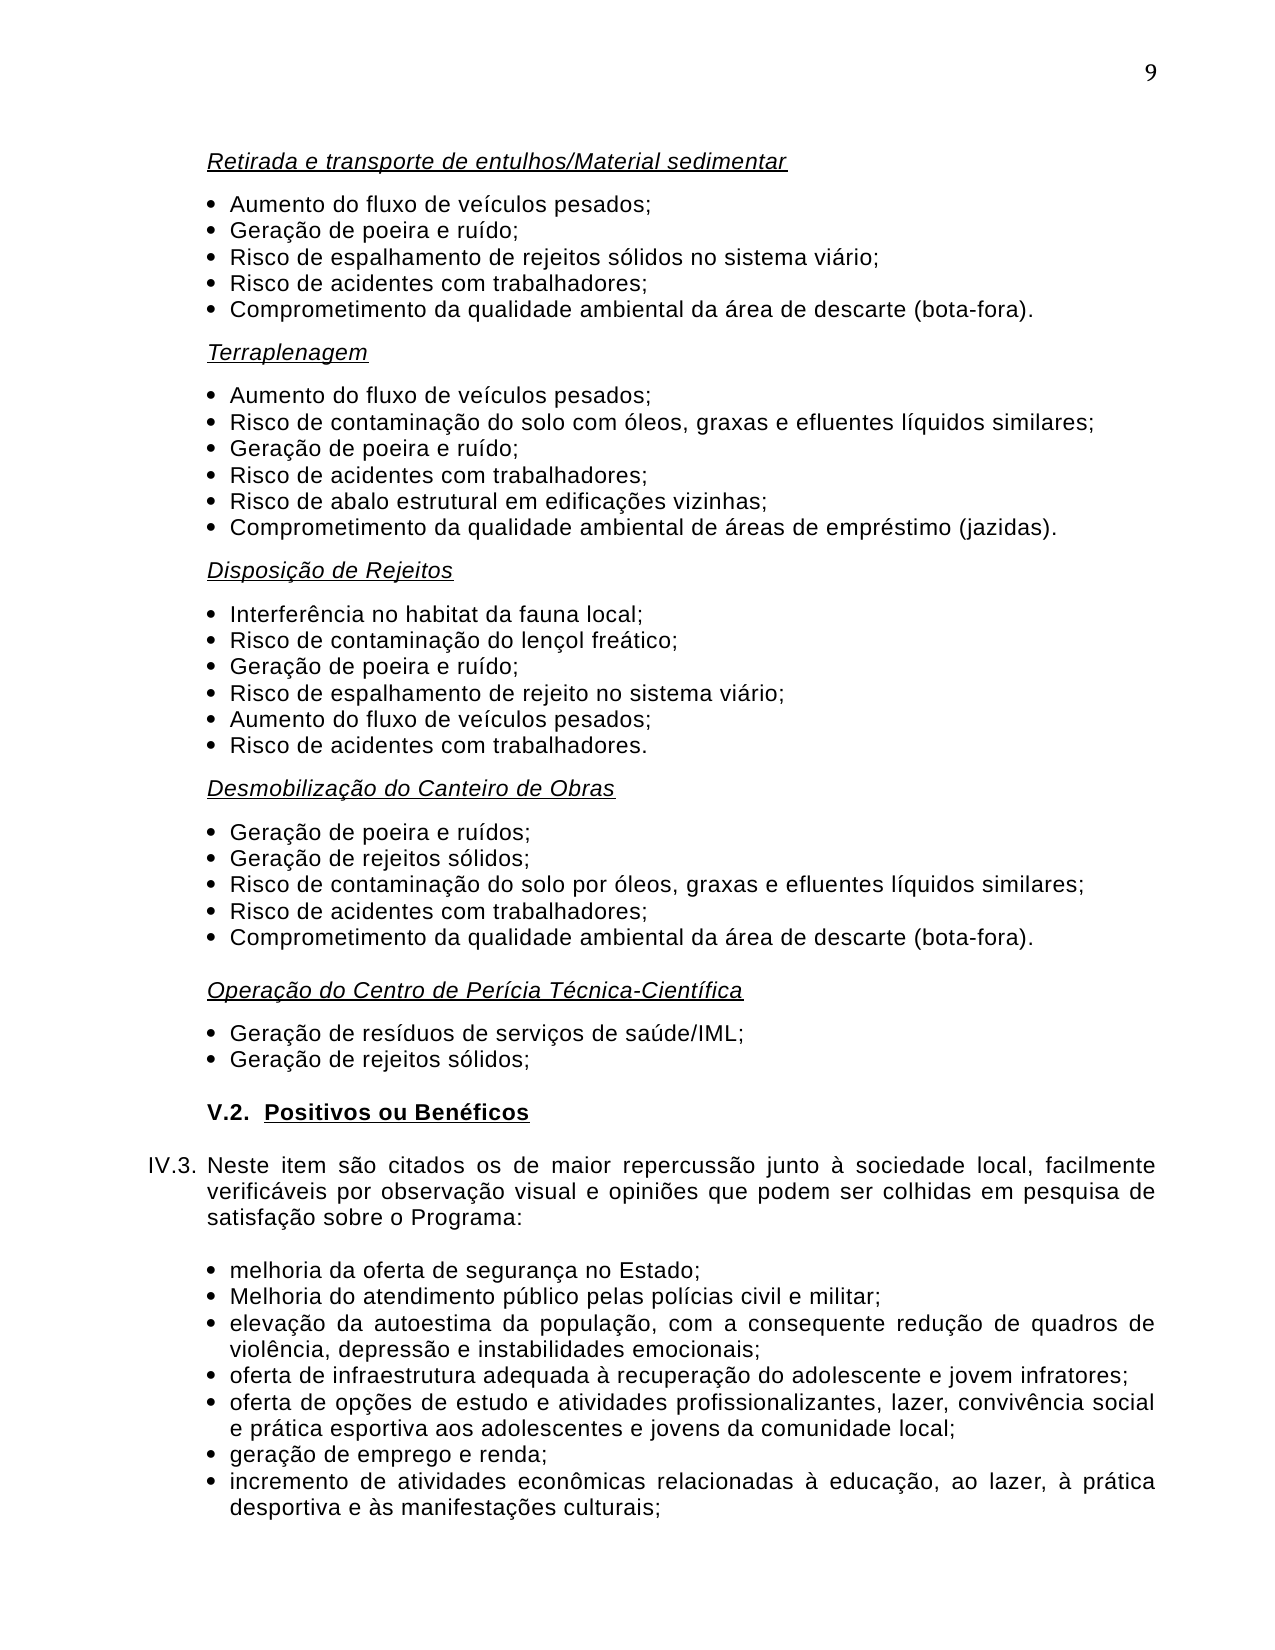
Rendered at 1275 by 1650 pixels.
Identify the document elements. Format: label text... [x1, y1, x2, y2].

list Risco de abalo estrutural em edificações vizinhas; [207, 488, 1157, 514]
list Risco de acidentes com trabalhadores; [207, 270, 1157, 296]
list Risco de contaminação do solo por óleos, graxas e efluentes líquidos similares; [207, 871, 1157, 898]
list Geração de poeira e ruído; [207, 653, 1157, 679]
list Neste item são citados os de maior repercussão junto à sociedade local, facilmente verificáveis por observação visual e opiniões que podem ser colhidas em pesquisa de satisfação sobre o Programa: [148, 1152, 1157, 1231]
list Retirada e transporte de entulhos/Material sedimentar [207, 148, 1157, 174]
list Disposição de Rejeitos [207, 557, 1157, 584]
list Risco de espalhamento de rejeitos sólidos no sistema viário; [207, 243, 1157, 270]
list melhoria da oferta de segurança no Estado; [207, 1257, 1157, 1283]
list Risco de contaminação do lençol freático; [207, 627, 1157, 653]
list oferta de infraestrutura adequada à recuperação do adolescente e jovem infratores; [207, 1362, 1157, 1389]
list Risco de contaminação do solo com óleos, graxas e efluentes líquidos similares; [207, 409, 1157, 435]
list incremento de atividades econômicas relacionadas à educação, ao lazer, à prática desportiva e às manifestações culturais; [207, 1468, 1157, 1521]
list Terraplenagem [207, 339, 1157, 366]
list Melhoria do atendimento público pelas polícias civil e militar; [207, 1283, 1157, 1310]
list geração de emprego e renda; [207, 1441, 1157, 1468]
list Geração de rejeitos sólidos; [207, 845, 1157, 871]
list Geração de poeira e ruídos; [207, 818, 1157, 845]
list oferta de opções de estudo e atividades profissionalizantes, lazer, convivência social e prática esportiva aos adolescentes e jovens da comunidade local; [207, 1389, 1157, 1441]
list Risco de espalhamento de rejeito no sistema viário; [207, 679, 1157, 706]
list Geração de resíduos de serviços de saúde/IML; [207, 1020, 1157, 1046]
list Comprometimento da qualidade ambiental de áreas de empréstimo (jazidas). [207, 514, 1157, 541]
list Operação do Centro de Perícia Técnica-Científica [207, 977, 1157, 1003]
list Aumento do fluxo de veículos pesados; [207, 191, 1157, 217]
list Risco de acidentes com trabalhadores. [207, 732, 1157, 759]
list Aumento do fluxo de veículos pesados; [207, 382, 1157, 409]
text V.2. Positivos ou Benéficos [192, 1099, 1157, 1125]
list Comprometimento da qualidade ambiental da área de descarte (bota-fora). [207, 296, 1157, 323]
list Aumento do fluxo de veículos pesados; [207, 706, 1157, 732]
list Risco de acidentes com trabalhadores; [207, 462, 1157, 488]
list Risco de acidentes com trabalhadores; [207, 898, 1157, 924]
list Geração de rejeitos sólidos; [207, 1046, 1157, 1072]
list Geração de poeira e ruído; [207, 435, 1157, 462]
list Desmobilização do Canteiro de Obras [207, 775, 1157, 802]
list elevação da autoestima da população, com a consequente redução de quadros de violência, depressão e instabilidades emocionais; [207, 1310, 1157, 1362]
list Interferência no habitat da fauna local; [207, 601, 1157, 627]
list Comprometimento da qualidade ambiental da área de descarte (bota-fora). [207, 924, 1157, 950]
list Geração de poeira e ruído; [207, 217, 1157, 243]
